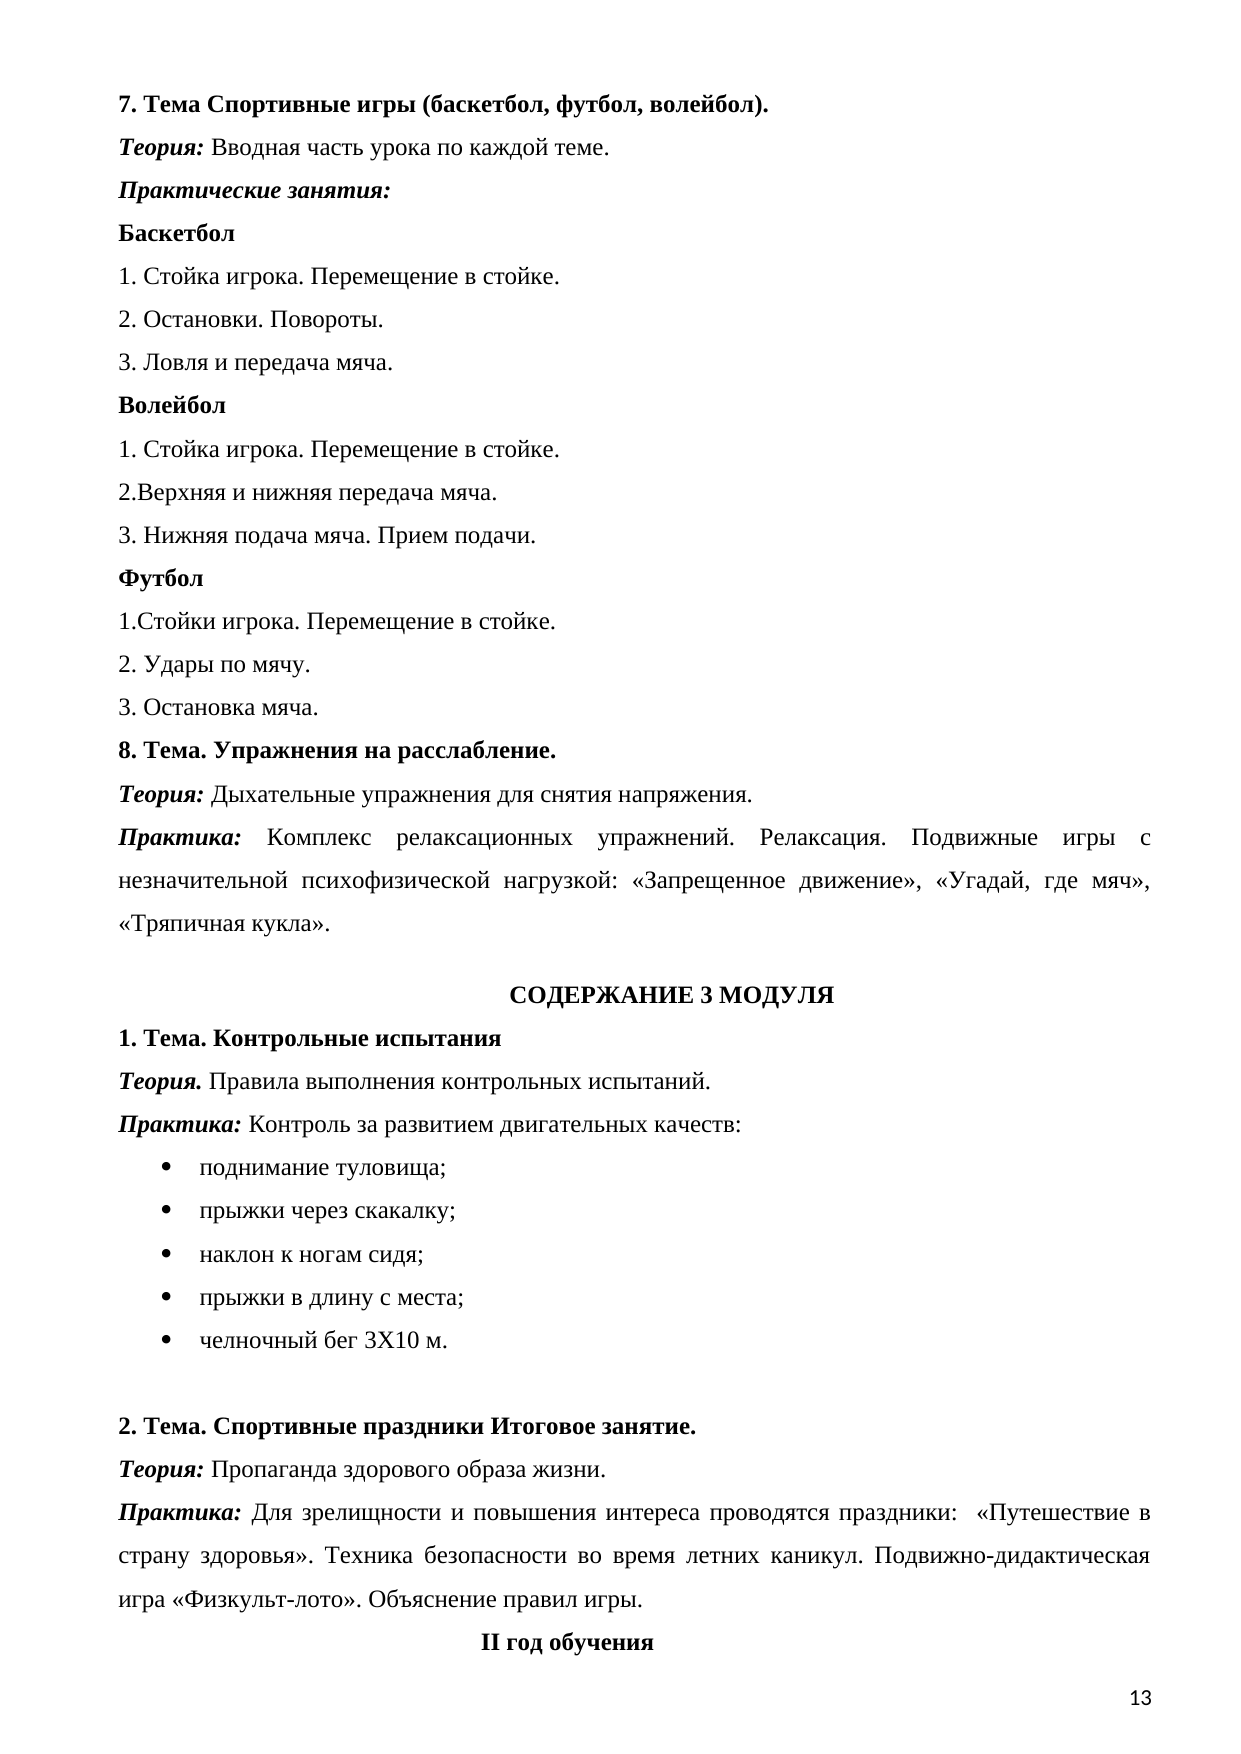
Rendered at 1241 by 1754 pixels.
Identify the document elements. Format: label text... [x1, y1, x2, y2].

text Баскетбол [118, 218, 1152, 247]
text Теория: Вводная часть урока по каждой теме. [118, 132, 1152, 161]
text 2. Остановки. Повороты. [118, 304, 1152, 333]
text 3. Ловля и передача мяча. [118, 347, 1152, 376]
text 7. Тема Спортивные игры (баскетбол, футбол, волейбол). [118, 89, 1152, 117]
list поднимание туловища; [162, 1152, 1152, 1181]
text Практика: Контроль за развитием двигательных качеств: [118, 1109, 1152, 1138]
text 2.Верхняя и нижняя передача мяча. [118, 477, 1152, 506]
text 1. Стойка игрока. Перемещение в стойке. [118, 434, 1152, 462]
text 3. Нижняя подача мяча. Прием подачи. [118, 520, 1152, 549]
text СОДЕРЖАНИЕ 3 МОДУЛЯ [118, 980, 1152, 1009]
text 3. Остановка мяча. [118, 692, 1152, 721]
text Футбол [118, 563, 1152, 592]
text Практика: Для зрелищности и повышения интереса проводятся праздники: «Путешествие в страну здоровья». Техника безопасности во время летних каникул. Подвижно-дидактическая игра «Физкульт-лото». Объяснение правил игры. [118, 1497, 1152, 1612]
text 1.Стойки игрока. Перемещение в стойке. [118, 606, 1152, 635]
text Практические занятия: [118, 175, 1152, 204]
text Практика: Комплекс релаксационных упражнений. Релаксация. Подвижные игры с незначительной психофизической нагрузкой: «Запрещенное движение», «Угадай, где мяч», «Тряпичная кукла». [118, 822, 1152, 937]
text 8. Тема. Упражнения на расслабление. [118, 736, 1152, 764]
text II год обучения [118, 1627, 1152, 1656]
text 1. Стойка игрока. Перемещение в стойке. [118, 261, 1152, 290]
text Теория: Дыхательные упражнения для снятия напряжения. [118, 779, 1152, 807]
list челночный бег 3X10 м. [162, 1325, 1152, 1354]
list прыжки в длину с места; [162, 1282, 1152, 1311]
list прыжки через скакалку; [162, 1196, 1152, 1224]
text 1. Тема. Контрольные испытания [118, 1023, 1152, 1052]
list наклон к ногам сидя; [162, 1239, 1152, 1267]
text Теория: Пропаганда здорового образа жизни. [118, 1454, 1152, 1483]
text Теория. Правила выполнения контрольных испытаний. [118, 1066, 1152, 1095]
text 2. Удары по мячу. [118, 649, 1152, 678]
text Волейбол [118, 391, 1152, 419]
text 2. Тема. Спортивные праздники Итоговое занятие. [118, 1411, 1152, 1440]
